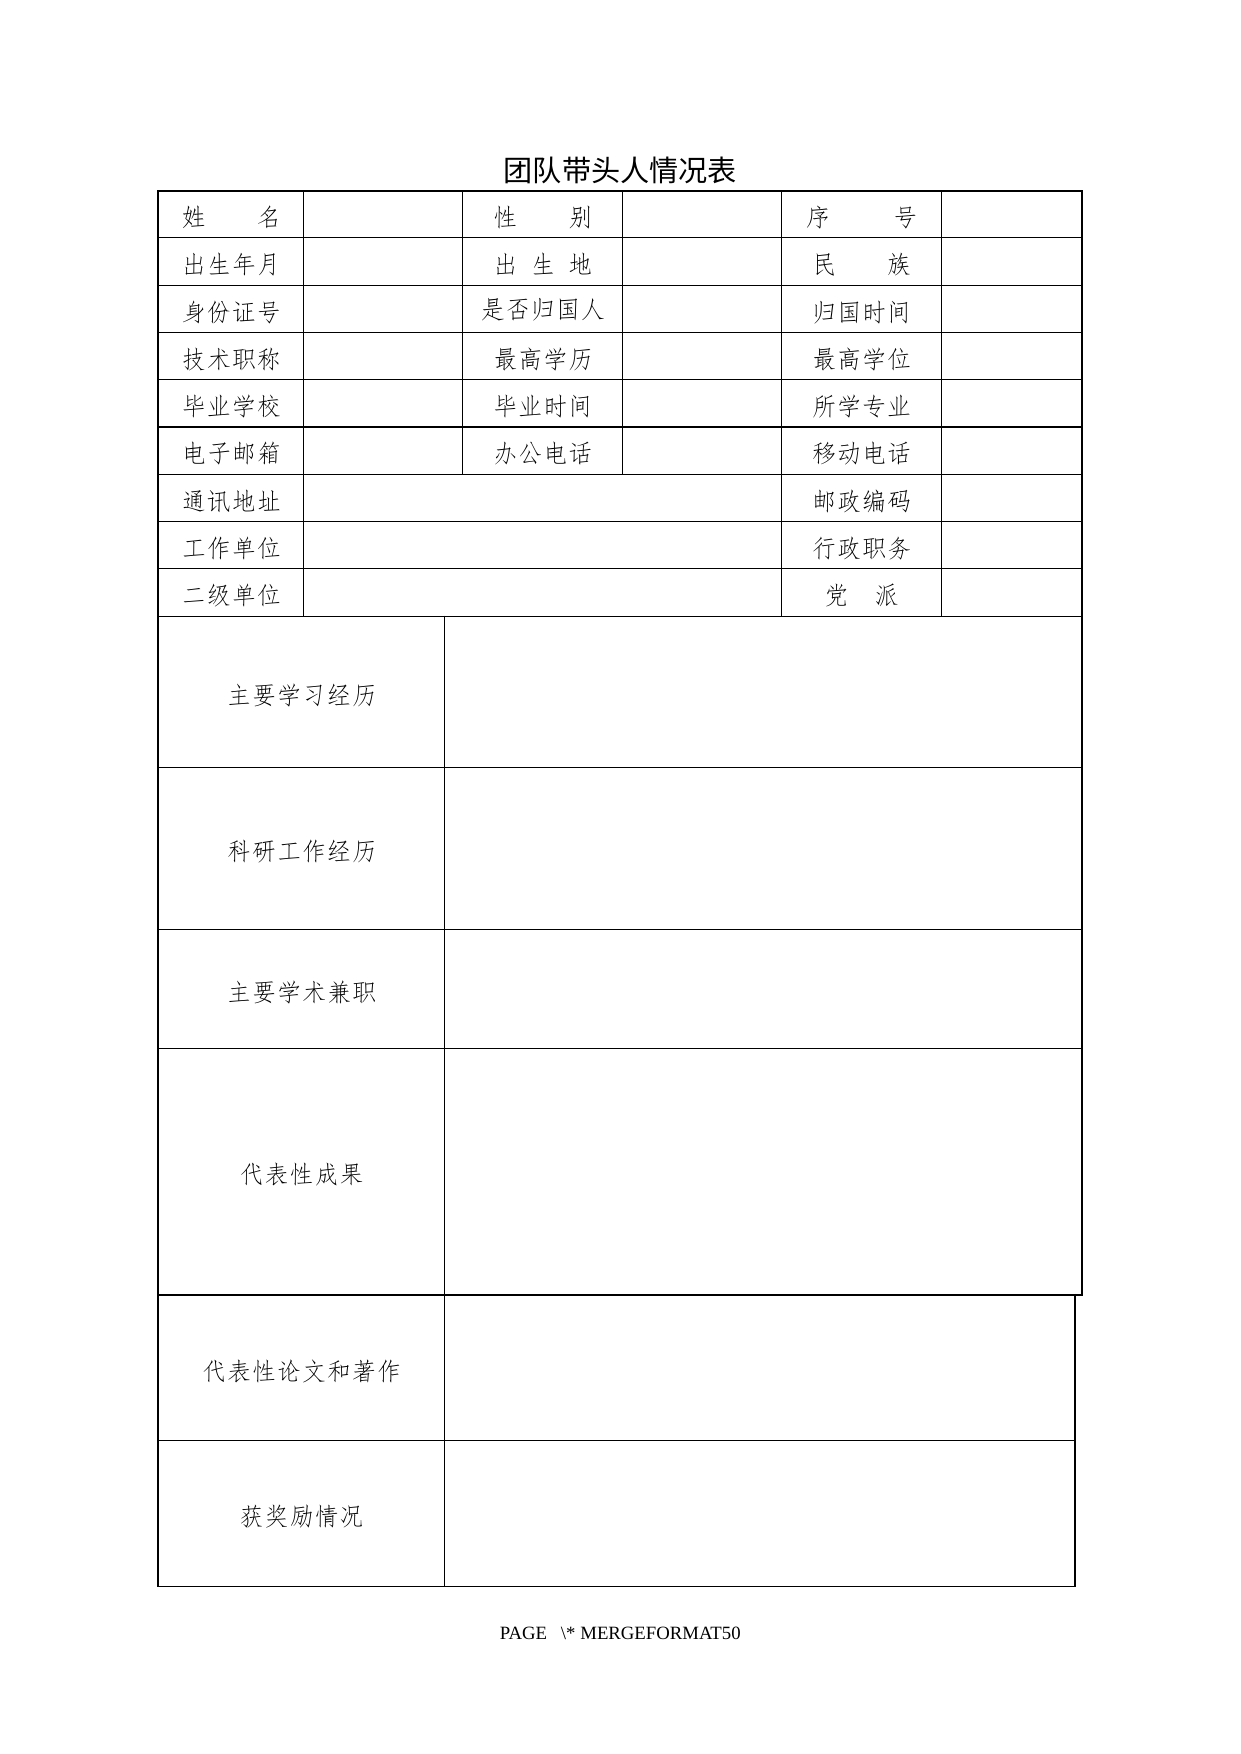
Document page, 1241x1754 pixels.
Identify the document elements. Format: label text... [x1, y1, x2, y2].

table_cell 归国时间 [782, 286, 941, 332]
table_cell [304, 569, 781, 616]
table_header [942, 192, 1081, 237]
table_cell 移动电话 [782, 428, 941, 474]
table_header 序 号 [782, 192, 941, 237]
table_cell 毕业时间 [463, 380, 622, 426]
table_cell 身份证号 [159, 286, 303, 332]
table_cell [304, 522, 781, 568]
table_cell 通讯地址 [159, 475, 303, 521]
table_cell 出生年月 [159, 238, 303, 284]
table_cell 获奖励情况 [159, 1441, 444, 1586]
table_cell [304, 238, 462, 284]
table_cell 代表性论文和著作 [159, 1296, 444, 1439]
table_cell 主要学术兼职 [159, 930, 444, 1048]
table_header [304, 192, 462, 237]
table_cell [623, 428, 781, 474]
table_cell [942, 333, 1081, 379]
table_header 性 别 [463, 192, 622, 237]
table_cell [942, 522, 1081, 568]
table_cell 电子邮箱 [159, 428, 303, 474]
table_cell 所学专业 [782, 380, 941, 426]
text 团队带头人情况表 [130, 148, 1110, 190]
table_cell [942, 238, 1081, 284]
table_cell 邮政编码 [782, 475, 941, 521]
table_cell [445, 930, 1081, 1048]
table_cell [623, 238, 781, 284]
table_cell [304, 380, 462, 426]
table_cell [942, 428, 1081, 474]
table_cell [942, 286, 1081, 332]
table_cell [445, 1441, 1074, 1586]
table_cell 最高学历 [463, 333, 622, 379]
table_cell [304, 475, 781, 521]
table_cell 出 生 地 [463, 238, 622, 284]
table_cell 科研工作经历 [159, 768, 444, 929]
table_cell [942, 380, 1081, 426]
table_cell [942, 569, 1081, 616]
table_cell [304, 333, 462, 379]
table_cell 最高学位 [782, 333, 941, 379]
table_cell [942, 475, 1081, 521]
table_header 姓 名 [159, 192, 303, 237]
table_cell [445, 1049, 1081, 1294]
table_cell [623, 286, 781, 332]
table_cell [623, 333, 781, 379]
table_cell 是否归国人员 [463, 286, 622, 332]
table_cell 主要学习经历 [159, 617, 444, 767]
table_cell 二级单位 [159, 569, 303, 616]
table_cell 党 派 [782, 569, 941, 616]
table_cell [445, 768, 1081, 929]
table_cell [445, 1296, 1074, 1439]
table_cell 办公电话 [463, 428, 622, 474]
table_cell 代表性成果 [159, 1049, 444, 1294]
table_header [623, 192, 781, 237]
table_cell [304, 286, 462, 332]
table_cell [304, 428, 462, 474]
table_cell [623, 380, 781, 426]
table_cell 行政职务 [782, 522, 941, 568]
table_cell 工作单位 [159, 522, 303, 568]
table_cell 技术职称 [159, 333, 303, 379]
table_cell 毕业学校 [159, 380, 303, 426]
table_cell 民 族 [782, 238, 941, 284]
table_cell [445, 617, 1081, 767]
